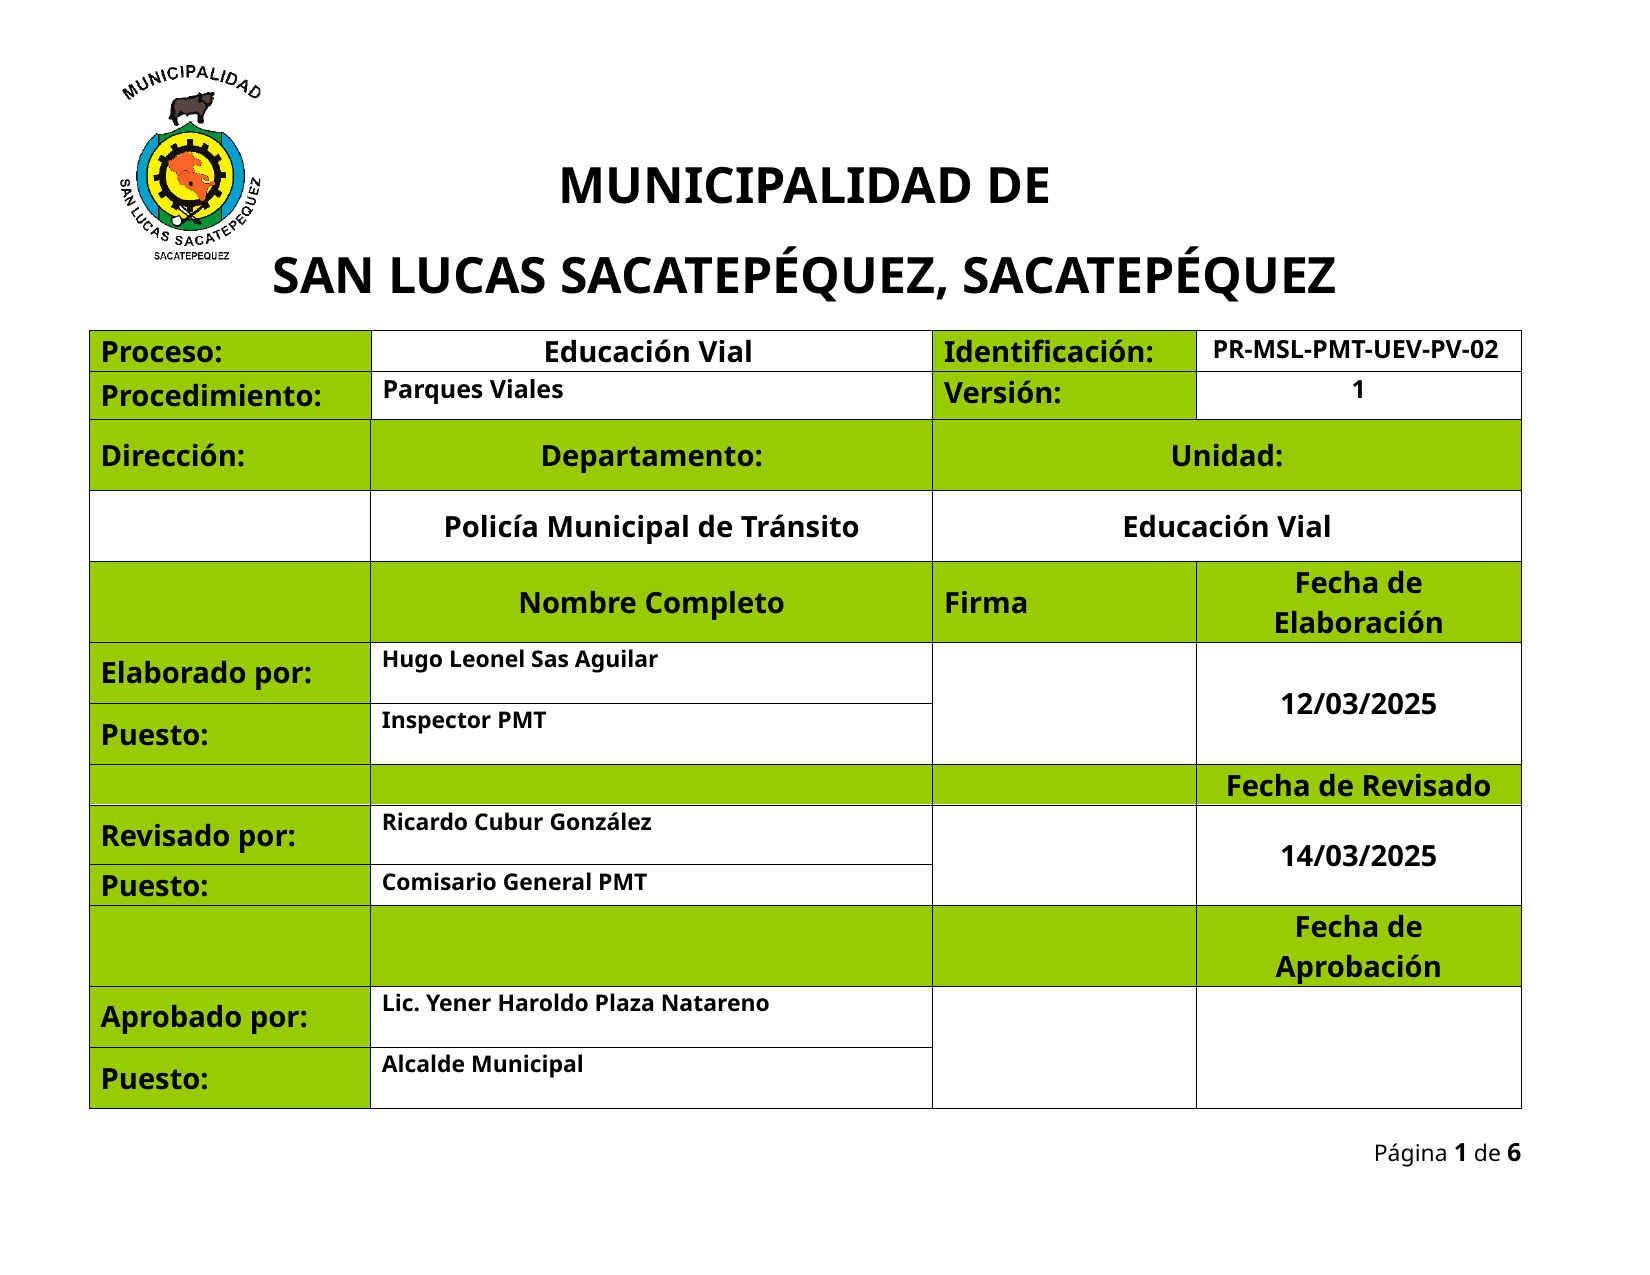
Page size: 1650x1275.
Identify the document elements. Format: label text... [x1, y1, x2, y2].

table_header Educación Vial [372, 331, 932, 371]
table_cell 1 [1197, 372, 1521, 419]
table_cell [933, 765, 1196, 804]
table_cell [371, 765, 932, 804]
table_cell Revisado por: [90, 806, 370, 864]
table_cell Versión: [933, 372, 1196, 419]
table_cell Comisario General PMT [371, 865, 932, 905]
text SAN LUCAS SACATEPÉQUEZ, SACATEPÉQUEZ [89, 240, 1521, 308]
table_cell Fecha de Aprobación [1197, 906, 1521, 986]
table_cell [371, 906, 932, 986]
table_cell [90, 906, 370, 986]
table_cell Policía Municipal de Tránsito [371, 491, 932, 561]
table_cell [933, 906, 1196, 986]
table_cell 14/03/2025 [1197, 806, 1521, 905]
table_cell Hugo Leonel Sas Aguilar [371, 643, 932, 703]
table_cell [933, 987, 1196, 1108]
table_cell [1197, 987, 1521, 1108]
table_cell Puesto: [90, 865, 370, 905]
table_cell [90, 491, 370, 561]
table_cell Departamento: [371, 420, 932, 490]
table_cell Aprobado por: [90, 987, 370, 1047]
table_cell Educación Vial [933, 491, 1521, 561]
table_cell [933, 643, 1196, 764]
picture [120, 218, 261, 240]
picture [120, 65, 261, 150]
table_cell Ricardo Cubur González [371, 806, 932, 864]
table_cell Puesto: [90, 704, 370, 764]
table_cell Unidad: [933, 420, 1521, 490]
table_cell 12/03/2025 [1197, 643, 1521, 764]
table_cell Parques Viales [372, 372, 932, 419]
table_cell Fecha de Elaboración [1197, 562, 1521, 642]
table_cell Nombre Completo [371, 562, 932, 642]
table_cell Firma [933, 562, 1196, 642]
table_cell Fecha de Revisado [1197, 765, 1521, 804]
table_header PR-MSL-PMT-UEV-PV-02 [1197, 331, 1521, 371]
text MUNICIPALIDAD DE [89, 150, 1521, 218]
table_cell Puesto: [90, 1048, 370, 1108]
table_cell Elaborado por: [90, 643, 370, 703]
table_header Proceso: [90, 331, 371, 371]
table_cell [90, 562, 370, 642]
table_header Identificación: [933, 331, 1196, 371]
table_cell [90, 765, 370, 804]
table_cell Alcalde Municipal [371, 1048, 932, 1108]
table_cell Lic. Yener Haroldo Plaza Natareno [371, 987, 932, 1047]
table_cell [933, 806, 1196, 905]
table_cell Procedimiento: [90, 372, 371, 419]
table_cell Inspector PMT [371, 704, 932, 764]
table_cell Dirección: [90, 420, 370, 490]
